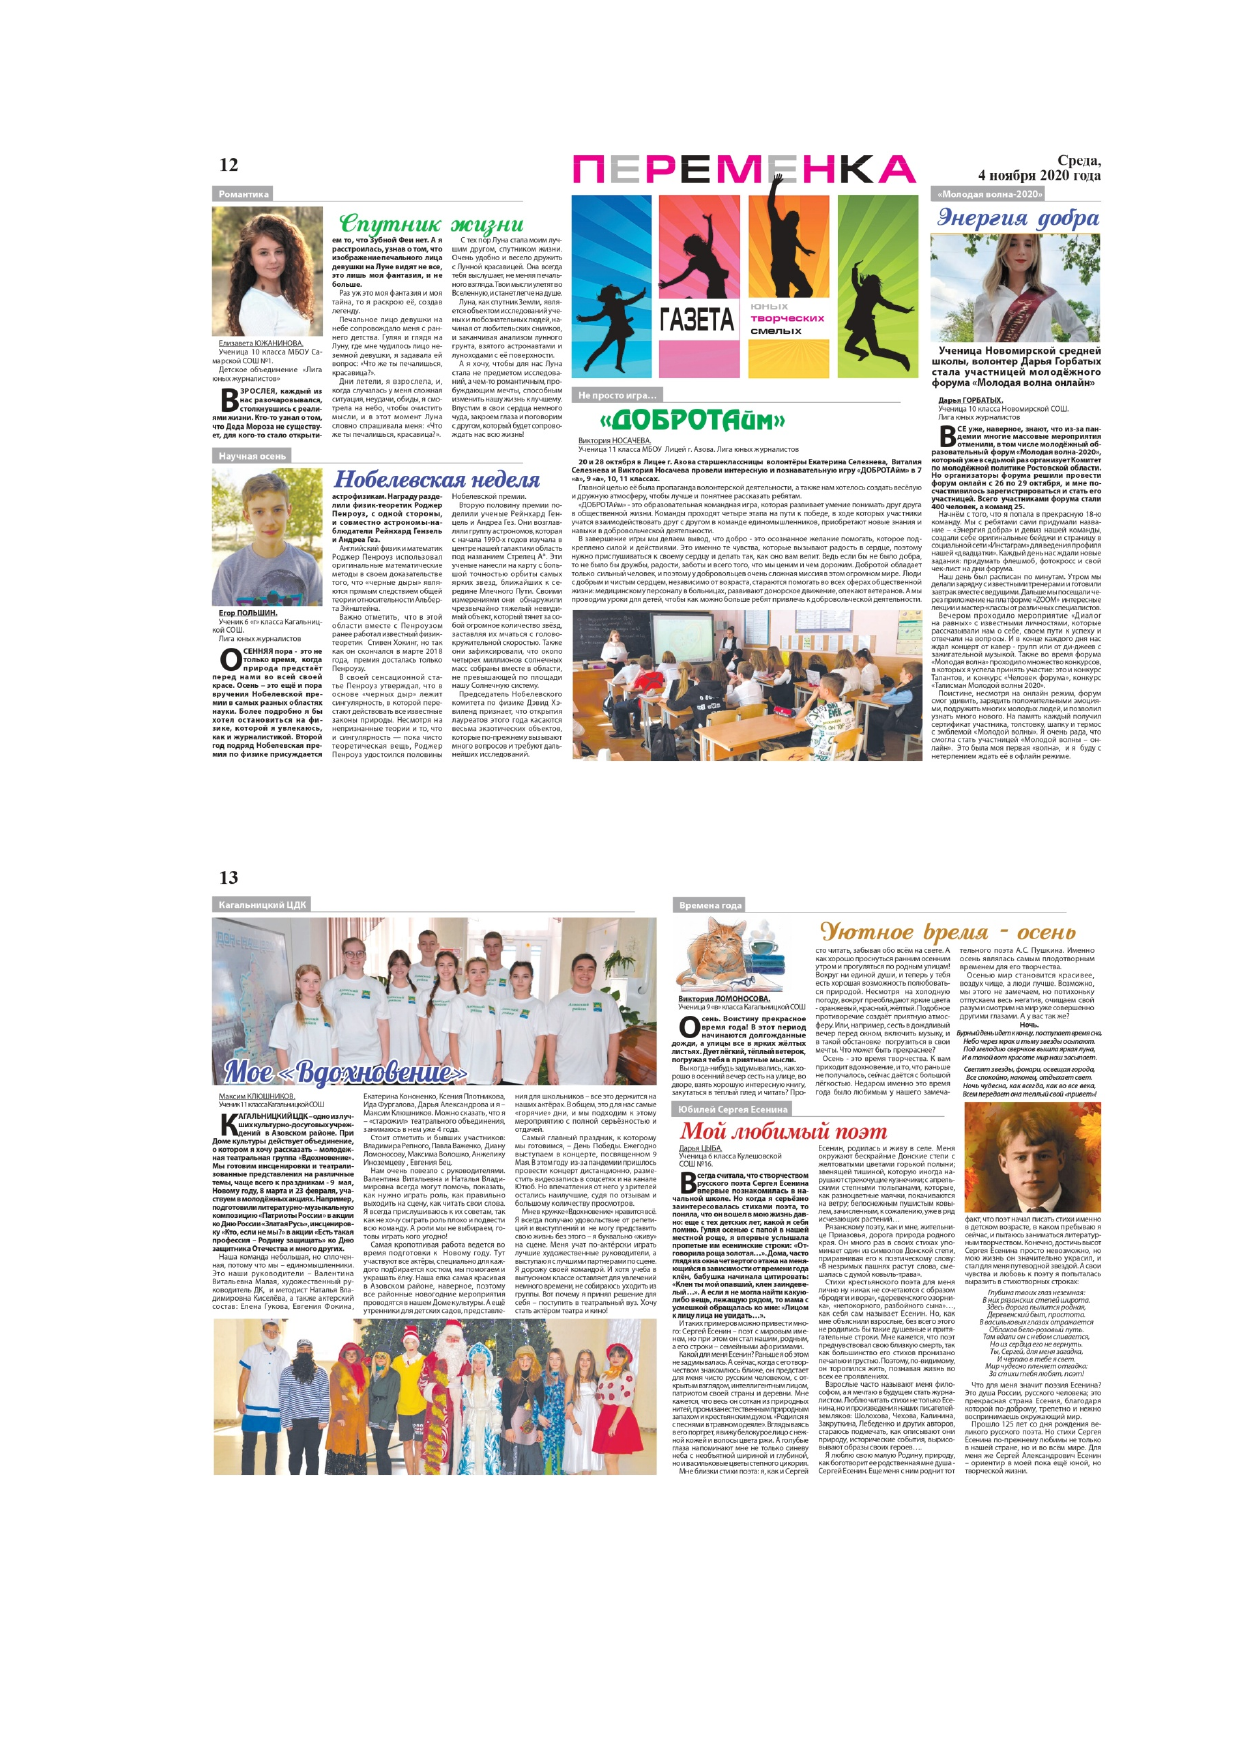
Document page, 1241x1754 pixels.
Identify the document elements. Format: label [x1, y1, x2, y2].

picture [177, 118, 1152, 807]
picture [177, 831, 1152, 1521]
